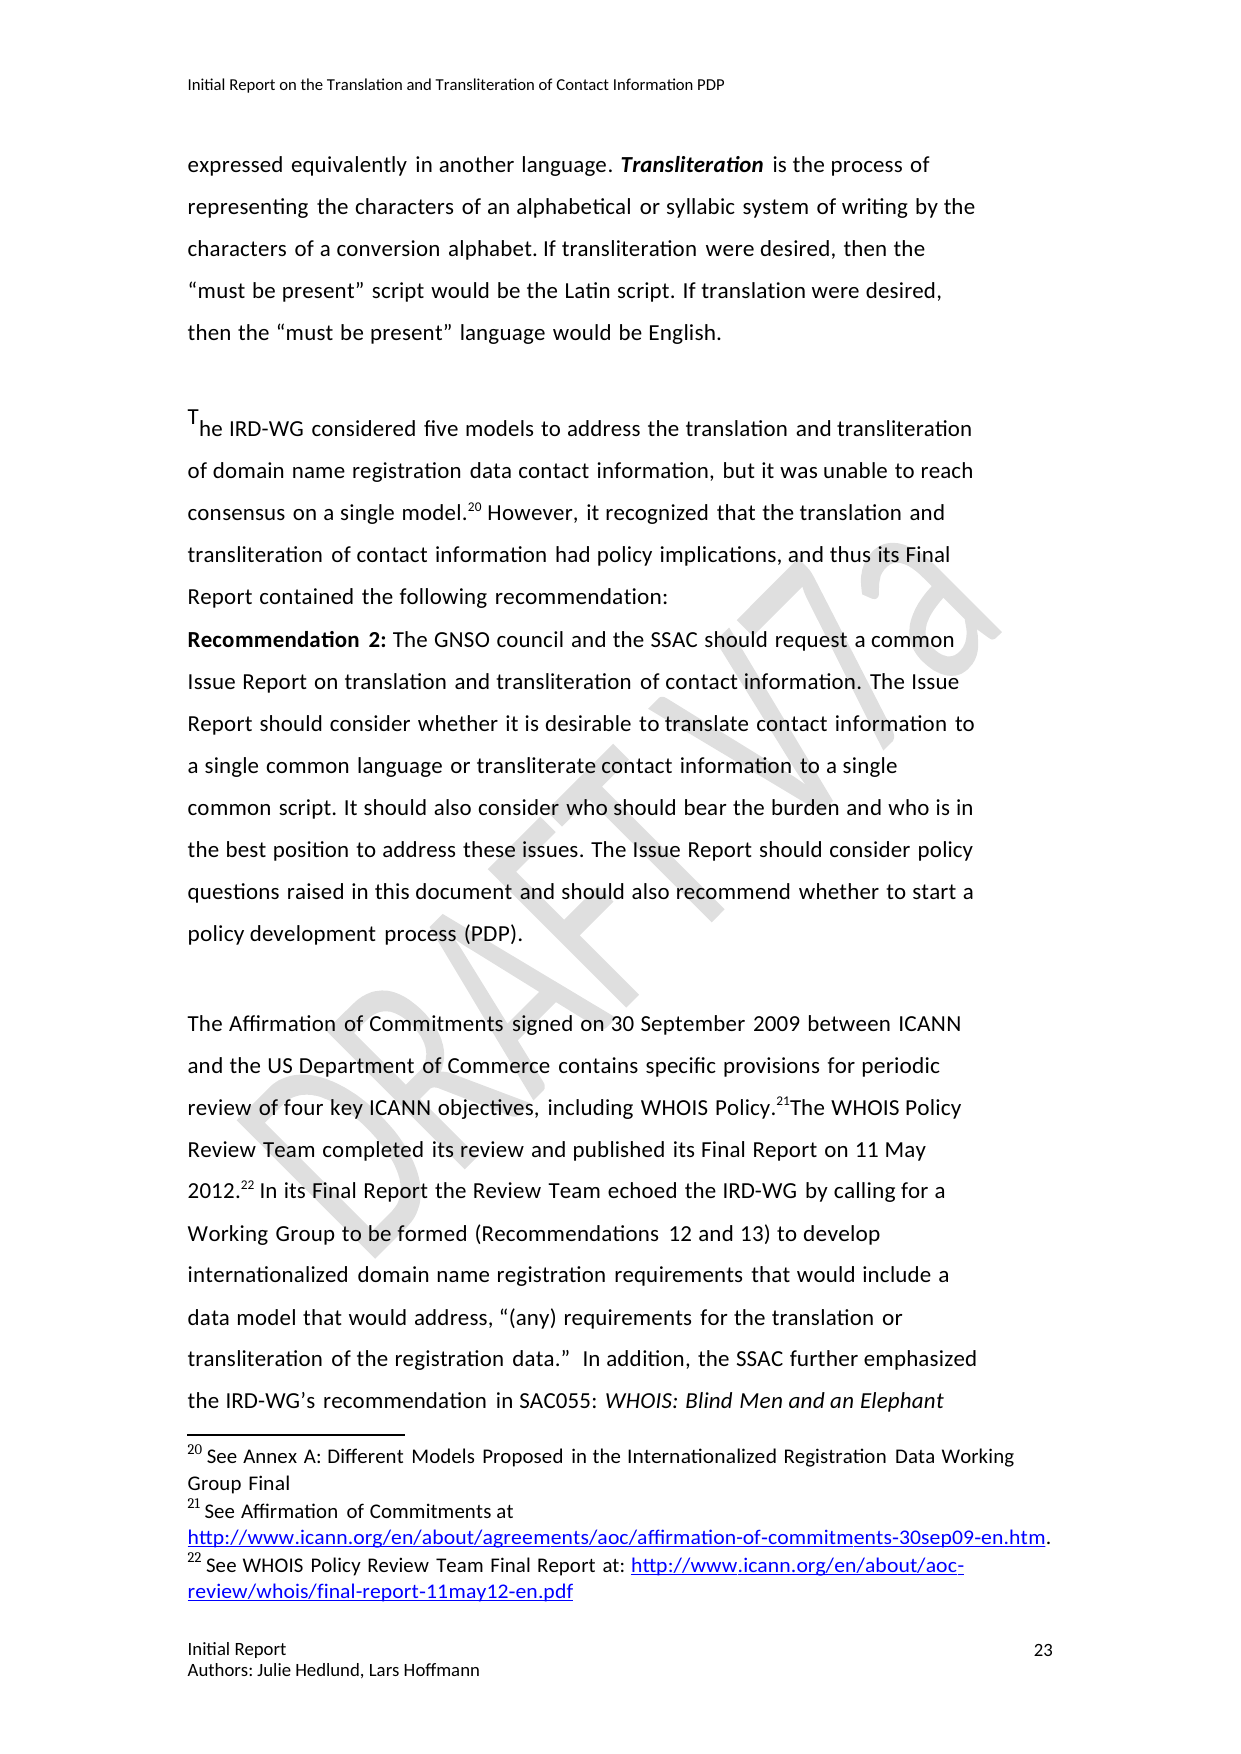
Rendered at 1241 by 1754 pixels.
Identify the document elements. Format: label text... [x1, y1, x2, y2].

text The IRD-WG considered five models to address the translation and transliteration of domain name registration data contact information, but it was unable to reach consensus on a single model. However, it recognized that the translation and transliteration of contact information had policy implications, and thus its Final Report contained the following recommendation: [187, 402, 998, 610]
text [187, 1009, 996, 1414]
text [187, 150, 978, 346]
text Recommendation 2: The GNSO council and the SSAC should request a common Issue Report on translation and transliteration of contact information. The Issue Report should consider whether it is desirable to translate contact information to a single common language or transliterate contact information to a single common script. It should also consider who should bear the burden and who is in the best position to address these issues. The Issue Report should consider policy questions raised in this document and should also recommend whether to start a policy development process (PDP). [187, 625, 985, 947]
